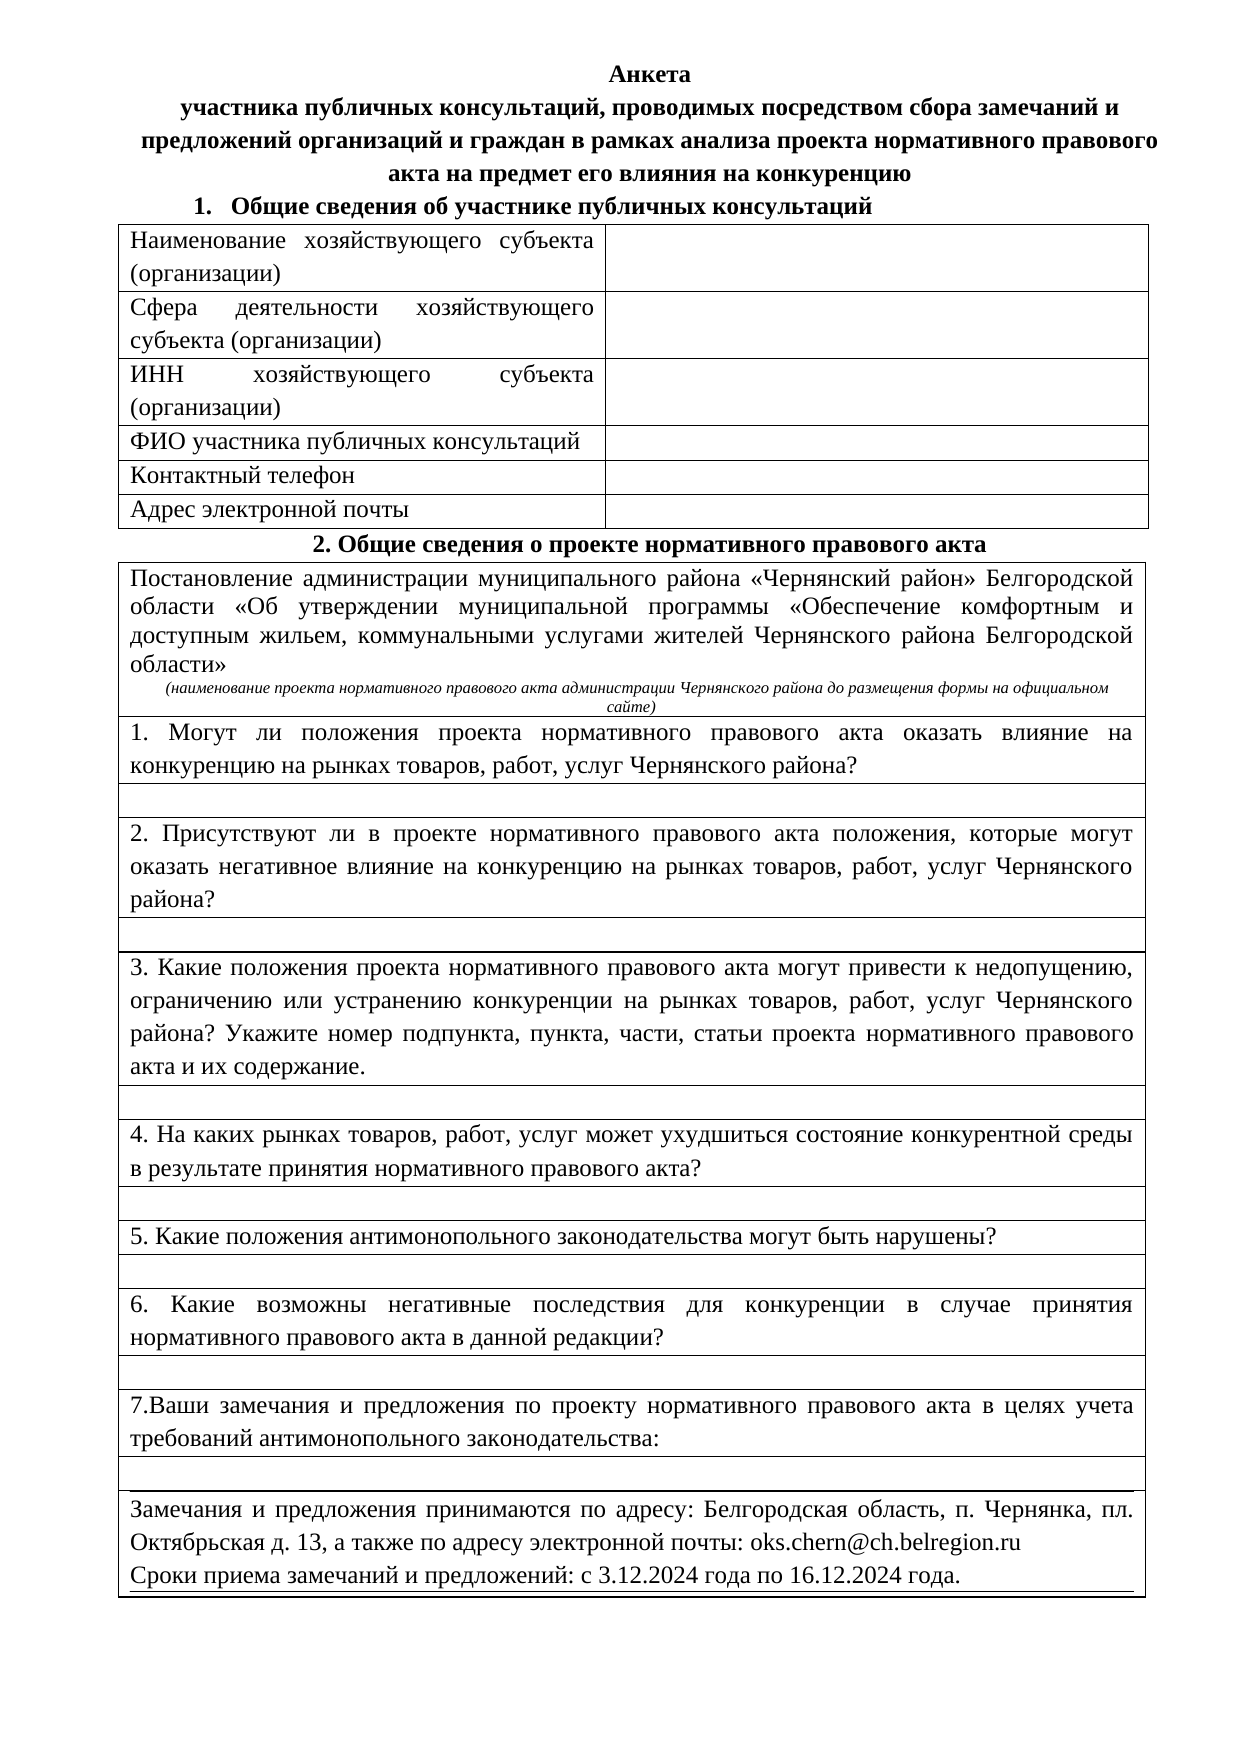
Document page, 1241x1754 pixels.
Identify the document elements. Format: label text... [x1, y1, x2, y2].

text 2. Общие сведения о проекте нормативного правового акта [118, 529, 1181, 557]
table_cell ИНН хозяйствующего субъекта (организации) [119, 359, 605, 425]
table_cell 3. Какие положения проекта нормативного правового акта могут привести к недопущению, ограничению или устранению конкуренции на рынках товаров, работ, услуг Чернянского района? Укажите номер подпункта, пункта, части, статьи проекта нормативного правового акта и их содержание. [119, 953, 1145, 1084]
table_header Постановление администрации муниципального района «Чернянский район» Белгородской области «Об утверждении муниципальной программы «Обеспечение комфортным и доступным жильем, коммунальными услугами жителей Чернянского района Белгородской области» (наименование проекта нормативного правового акта администрации Чернянского района до размещения формы на официальном сайте) [119, 563, 1145, 716]
table_cell [119, 918, 1145, 951]
table_cell 4. На каких рынках товаров, работ, услуг может ухудшиться состояние конкурентной среды в результате принятия нормативного правового акта? [119, 1120, 1145, 1186]
table_cell [119, 1187, 1145, 1220]
table_cell Контактный телефон [119, 461, 605, 493]
table_cell Адрес электронной почты [119, 495, 605, 528]
table_cell 6. Какие возможны негативные последствия для конкуренции в случае принятия нормативного правового акта в данной редакции? [119, 1289, 1145, 1355]
table_cell [119, 1457, 1145, 1490]
list Общие сведения об участнике публичных консультаций [193, 191, 1181, 220]
table_cell [119, 1086, 1145, 1118]
table_cell [606, 495, 1148, 528]
table_header Наименование хозяйствующего субъекта (организации) [119, 225, 605, 291]
table_cell 5. Какие положения антимонопольного законодательства могут быть нарушены? [119, 1221, 1145, 1254]
table_cell [606, 292, 1148, 358]
table_cell [606, 461, 1148, 493]
table_cell Сфера деятельности хозяйствующего субъекта (организации) [119, 292, 605, 358]
table_cell [606, 426, 1148, 459]
table_cell Замечания и предложения принимаются по адресу: Белгородская область, п. Чернянка, пл. Октябрьская д. 13, а также по адресу электронной почты: oks.chern@ch.belregion.ru Сроки приема замечаний и предложений: с 3.12.2024 года по 16.12.2024 года. [119, 1491, 1145, 1596]
text участника публичных консультаций, проводимых посредством сбора замечаний и предложений организаций и граждан в рамках анализа проекта нормативного правового акта на предмет его влияния на конкуренцию [118, 92, 1181, 187]
table_cell [119, 1356, 1145, 1389]
table_cell 1. Могут ли положения проекта нормативного правового акта оказать влияние на конкуренцию на рынках товаров, работ, услуг Чернянского района? [119, 717, 1145, 783]
table_cell [119, 784, 1145, 817]
table_header [606, 225, 1148, 291]
table_cell ФИО участника публичных консультаций [119, 426, 605, 459]
table_cell 2. Присутствуют ли в проекте нормативного правового акта положения, которые могут оказать негативное влияние на конкуренцию на рынках товаров, работ, услуг Чернянского района? [119, 818, 1145, 917]
text Анкета [118, 59, 1181, 88]
table_cell 7.Ваши замечания и предложения по проекту нормативного правового акта в целях учета требований антимонопольного законодательства: [119, 1390, 1145, 1456]
table_cell [119, 1255, 1145, 1288]
table_cell [606, 359, 1148, 425]
